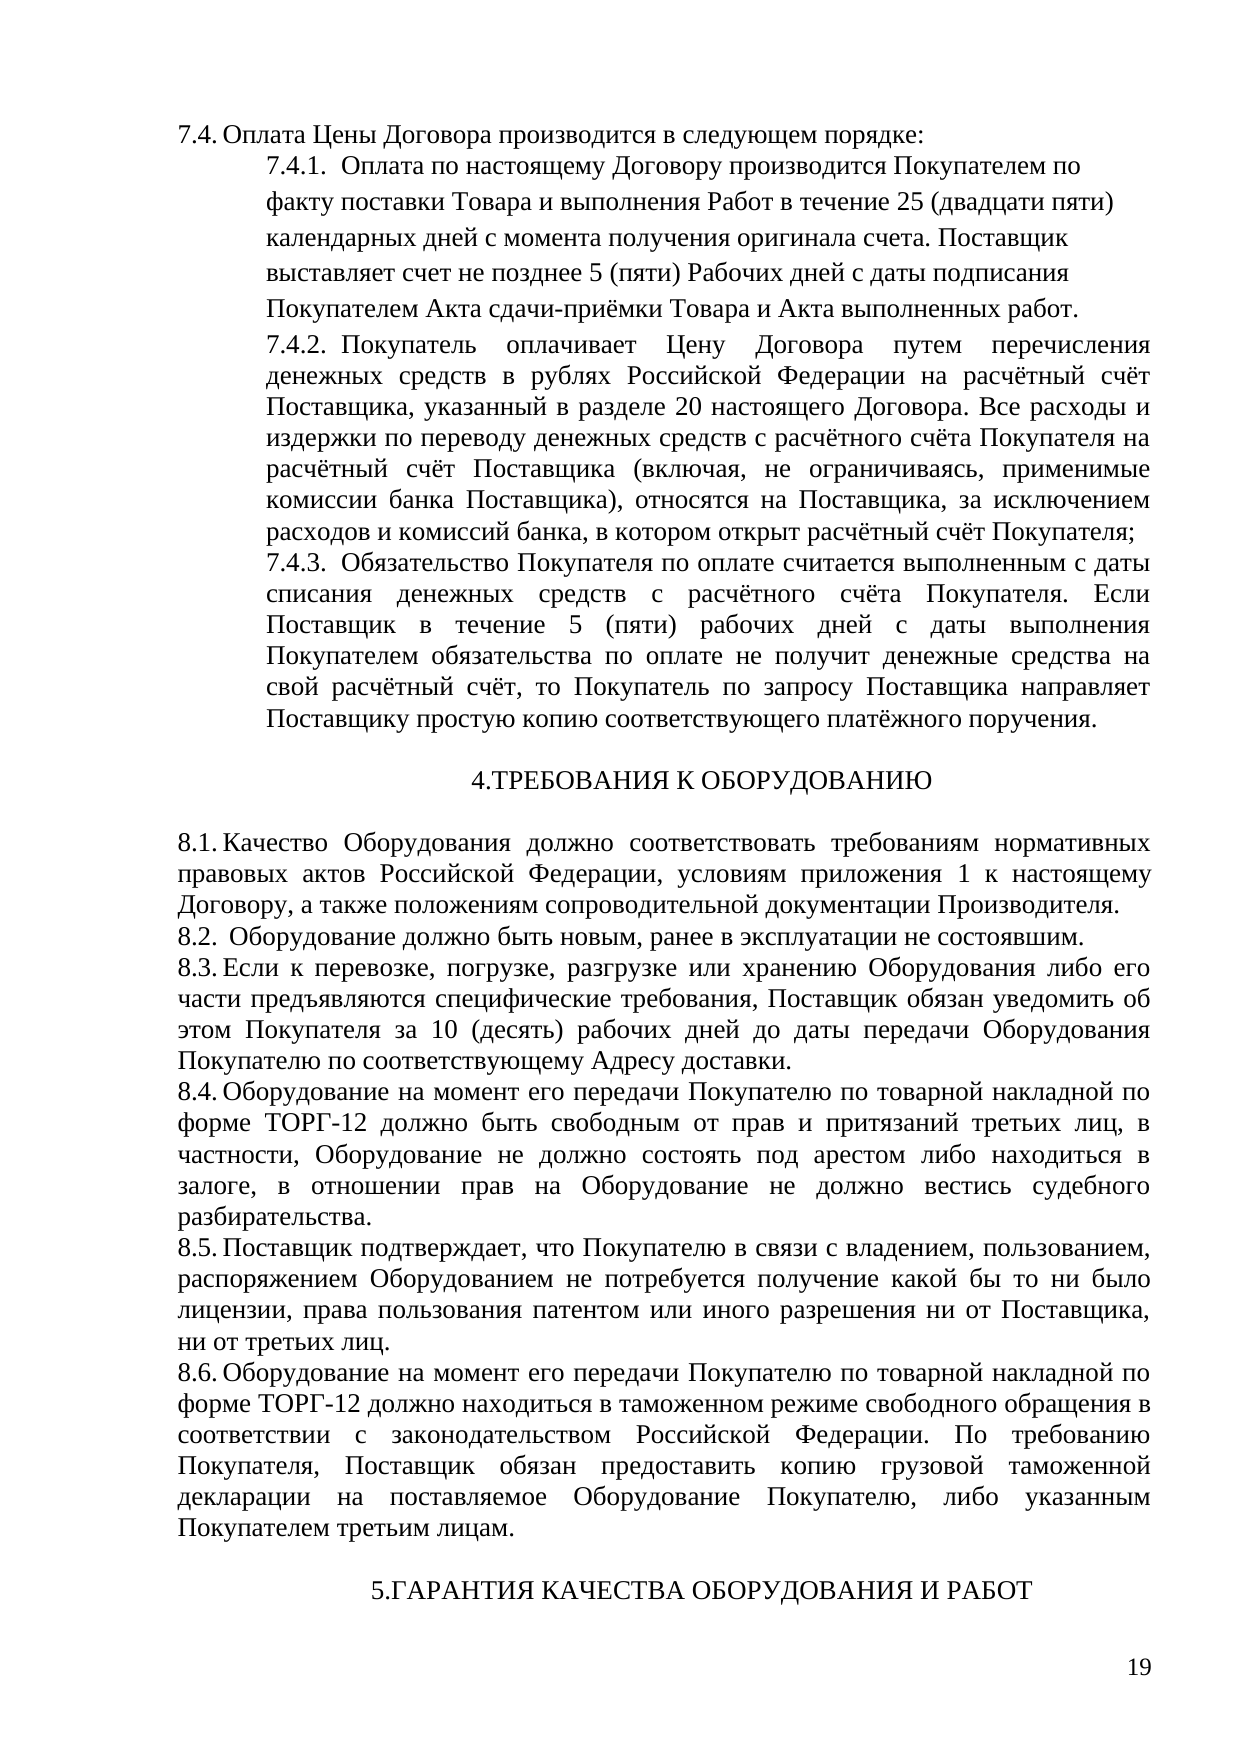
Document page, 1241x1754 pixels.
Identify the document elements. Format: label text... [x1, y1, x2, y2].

list Оборудование должно быть новым, ранее в эксплуатации не состоявшим. [177, 920, 1152, 951]
list Оплата по настоящему Договору производится Покупателем по факту поставки Товара и выполнения Работ в течение 25 (двадцати пяти) календарных дней с момента получения оригинала счета. Поставщик выставляет счет не позднее 5 (пяти) Рабочих дней с даты подписания Покупателем Акта сдачи-приёмки Товара и Акта выполненных работ. [266, 149, 1152, 323]
list 5.ГАРАНТИЯ КАЧЕСТВА ОБОРУДОВАНИЯ И РАБОТ [215, 1574, 1152, 1605]
list Если к перевозке, погрузке, разгрузке или хранению Оборудования либо его части предъявляются специфические требования, Поставщик обязан уведомить об этом Покупателя за 10 (десять) рабочих дней до даты передачи Оборудования Покупателю по соответствующему Адресу доставки. [177, 951, 1152, 1075]
list Качество Оборудования должно соответствовать требованиям нормативных правовых актов Российской Федерации, условиям приложения 1 к настоящему Договору, а также положениям сопроводительной документации Производителя. [177, 826, 1152, 920]
list Покупатель оплачивает Цену Договора путем перечисления денежных средств в рублях Российской Федерации на расчётный счёт Поставщика, указанный в разделе 20 настоящего Договора. Все расходы и издержки по переводу денежных средств с расчётного счёта Покупателя на расчётный счёт Поставщика (включая, не ограничиваясь, применимые комиссии банка Поставщика), относятся на Поставщика, за исключением расходов и комиссий банка, в котором открыт расчётный счёт Покупателя; [266, 328, 1152, 546]
list 4.ТРЕБОВАНИЯ К ОБОРУДОВАНИЮ [215, 764, 1152, 795]
list Обязательство Покупателя по оплате считается выполненным с даты списания денежных средств с расчётного счёта Покупателя. Если Поставщик в течение 5 (пяти) рабочих дней с даты выполнения Покупателем обязательства по оплате не получит денежные средства на свой расчётный счёт, то Покупатель по запросу Поставщика направляет Поставщику простую копию соответствующего платёжного поручения. [266, 546, 1152, 733]
list Поставщик подтверждает, что Покупателю в связи с владением, пользованием, распоряжением Оборудованием не потребуется получение какой бы то ни было лицензии, права пользования патентом или иного разрешения ни от Поставщика, ни от третьих лиц. [177, 1231, 1152, 1356]
list Оборудование на момент его передачи Покупателю по товарной накладной по форме ТОРГ-12 должно быть свободным от прав и притязаний третьих лиц, в частности, Оборудование не должно состоять под арестом либо находиться в залоге, в отношении прав на Оборудование не должно вестись судебного разбирательства. [177, 1075, 1152, 1231]
list Оплата Цены Договора производится в следующем порядке: [177, 118, 1152, 149]
list Оборудование на момент его передачи Покупателю по товарной накладной по форме ТОРГ-12 должно находиться в таможенном режиме свободного обращения в соответствии с законодательством Российской Федерации. По требованию Покупателя, Поставщик обязан предоставить копию грузовой таможенной декларации на поставляемое Оборудование Покупателю, либо указанным Покупателем третьим лицам. [177, 1356, 1152, 1543]
